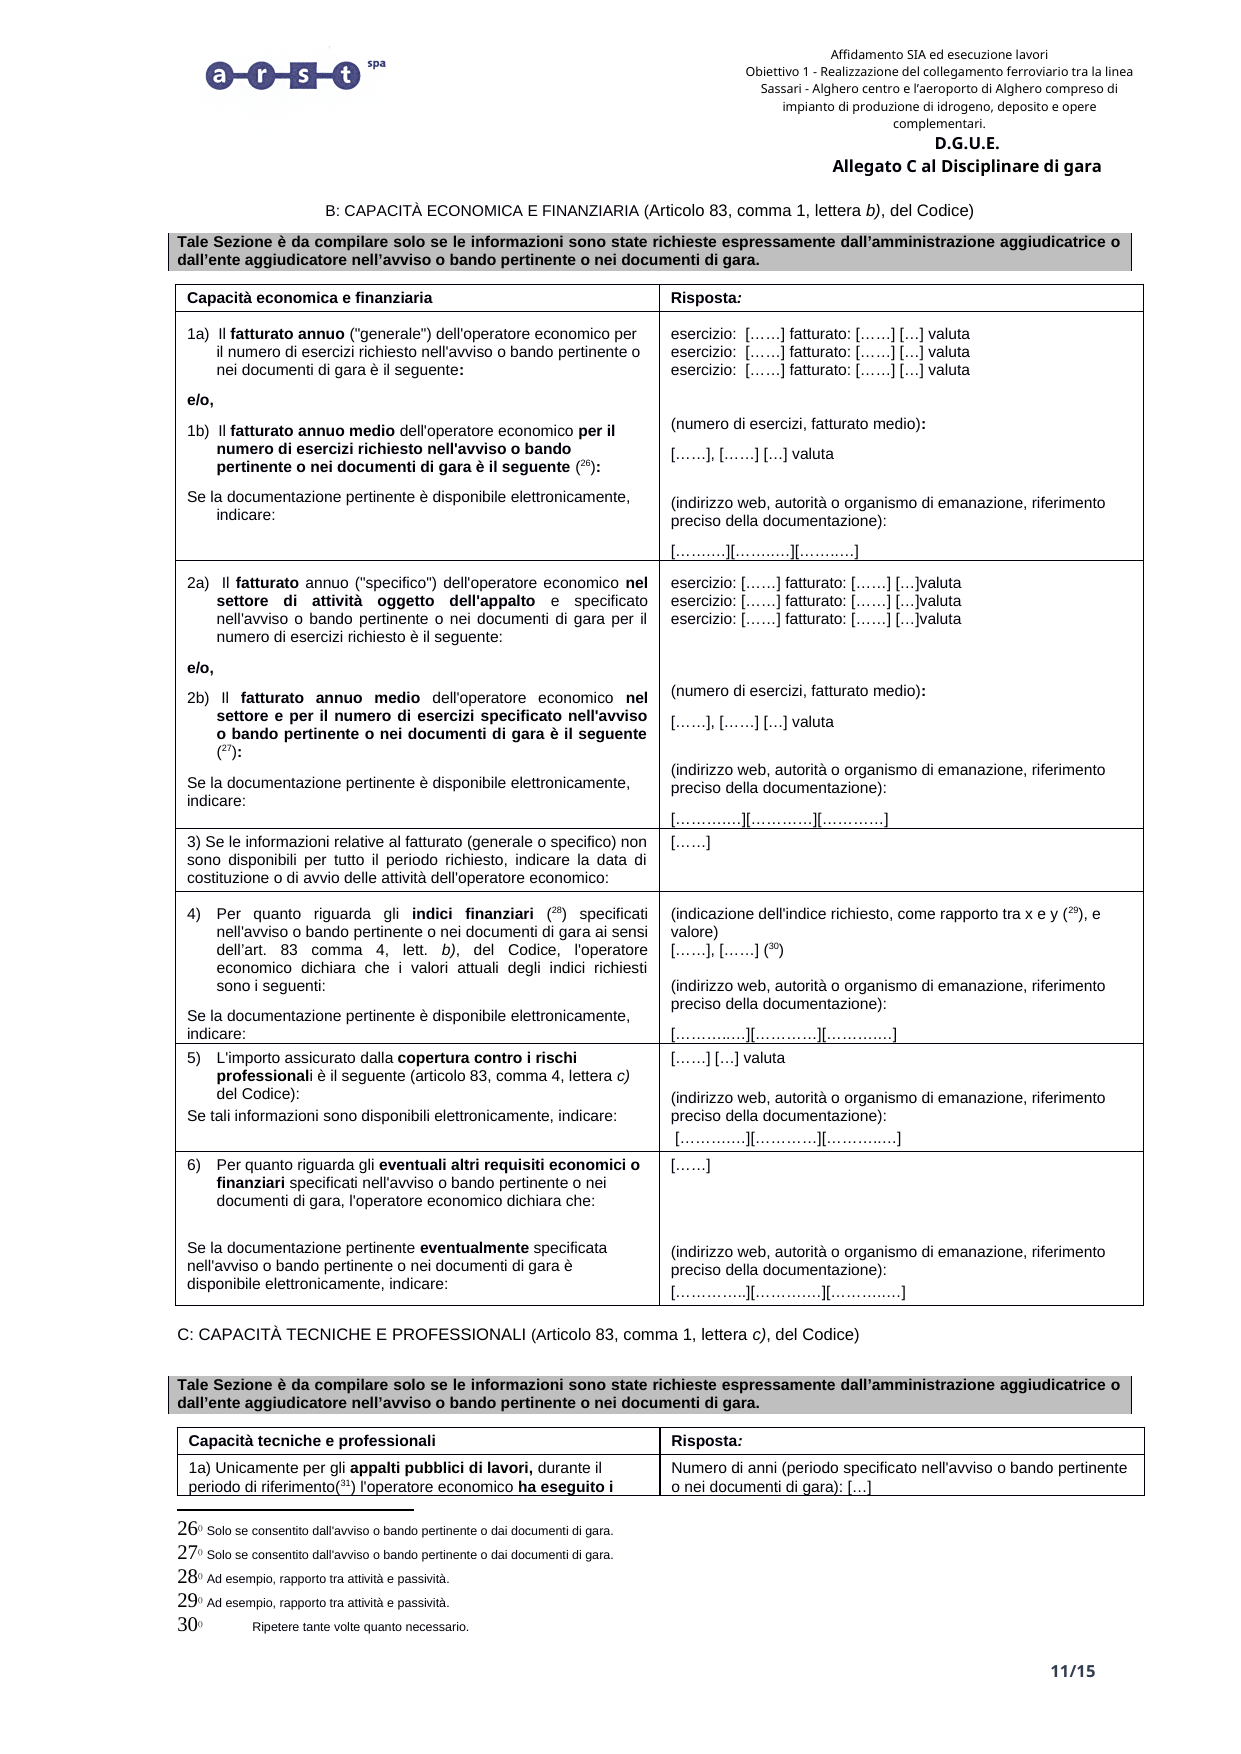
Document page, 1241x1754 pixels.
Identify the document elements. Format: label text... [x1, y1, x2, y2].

table_cell L'importo assicurato dalla copertura contro i rischi professionali è il seguente (articolo 83, comma 4, lettera c) del Codice): Se tali informazioni sono disponibili elettronicamente, indicare: [176, 1044, 659, 1151]
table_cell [661, 1455, 1144, 1495]
table_cell [……] […] valuta (indirizzo web, autorità o organismo di emanazione, riferimento preciso della documentazione): [……….…][…………][………..…] [660, 1044, 1143, 1151]
table_cell esercizio: [……] fatturato: [……] […]valuta esercizio: [……] fatturato: [……] […]valuta esercizio: [……] fatturato: [……] […]valuta (numero di esercizi, fatturato medio): [……], [……] […] valuta (indirizzo web, autorità o organismo di emanazione, riferimento preciso della documentazione): [……….…][…………][…………] [660, 561, 1143, 827]
table_header Risposta: [661, 1428, 1144, 1454]
table_cell [……] [660, 829, 1143, 891]
text C: CAPACITÀ TECNICHE E PROFESSIONALI (Articolo 83, comma 1, lettera c), del Codice) [177, 1325, 1122, 1344]
table_header Capacità tecniche e professionali [178, 1428, 659, 1454]
text B: CAPACITÀ ECONOMICA E FINANZIARIA (Articolo 83, comma 1, lettera b), del Codice) [177, 201, 1122, 220]
table_cell [……] (indirizzo web, autorità o organismo di emanazione, riferimento preciso della documentazione): […………..][……….…][………..…] [660, 1152, 1143, 1305]
table_cell esercizio: [……] fatturato: [……] […] valuta esercizio: [……] fatturato: [……] […] valuta esercizio: [……] fatturato: [……] […] valuta (numero di esercizi, fatturato medio): [……], [……] […] valuta (indirizzo web, autorità o organismo di emanazione, riferimento preciso della documentazione): […….…][……..…][……..…] [660, 312, 1143, 560]
table_cell 1a) Il fatturato annuo ("generale") dell'operatore economico per il numero di esercizi richiesto nell'avviso o bando pertinente o nei documenti di gara è il seguente: e/o, 1b) Il fatturato annuo medio dell'operatore economico per il numero di esercizi richiesto nell'avviso o bando pertinente o nei documenti di gara è il seguente (): Se la documentazione pertinente è disponibile elettronicamente, indicare: [176, 312, 659, 560]
table_header Capacità economica e finanziaria [176, 285, 659, 311]
table_cell 2a) Il fatturato annuo ("specifico") dell'operatore economico nel settore di attività oggetto dell'appalto e specificato nell'avviso o bando pertinente o nei documenti di gara per il numero di esercizi richiesto è il seguente: e/o, 2b) Il fatturato annuo medio dell'operatore economico nel settore e per il numero di esercizi specificato nell'avviso o bando pertinente o nei documenti di gara è il seguente (): Se la documentazione pertinente è disponibile elettronicamente, indicare: [176, 561, 659, 827]
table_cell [178, 1455, 659, 1495]
text Tale Sezione è da compilare solo se le informazioni sono state richieste espressamente dall’amministrazione aggiudicatrice o dall’ente aggiudicatore nell’avviso o bando pertinente o nei documenti di gara. [169, 233, 1131, 271]
text Tale Sezione è da compilare solo se le informazioni sono state richieste espressamente dall’amministrazione aggiudicatrice o dall’ente aggiudicatore nell’avviso o bando pertinente o nei documenti di gara. [169, 1376, 1131, 1414]
picture [188, 46, 394, 140]
table_cell Per quanto riguarda gli eventuali altri requisiti economici o finanziari specificati nell'avviso o bando pertinente o nei documenti di gara, l'operatore economico dichiara che: Se la documentazione pertinente eventualmente specificata nell'avviso o bando pertinente o nei documenti di gara è disponibile elettronicamente, indicare: [176, 1152, 659, 1305]
table_header Risposta: [660, 285, 1143, 311]
table_cell Per quanto riguarda gli indici finanziari () specificati nell'avviso o bando pertinente o nei documenti di gara ai sensi dell’art. 83 comma 4, lett. b), del Codice, l'operatore economico dichiara che i valori attuali degli indici richiesti sono i seguenti: Se la documentazione pertinente è disponibile elettronicamente, indicare: [176, 892, 659, 1043]
table_cell 3) Se le informazioni relative al fatturato (generale o specifico) non sono disponibili per tutto il periodo richiesto, indicare la data di costituzione o di avvio delle attività dell'operatore economico: [176, 829, 659, 891]
table_cell (indicazione dell'indice richiesto, come rapporto tra x e y (), e valore) [……], [……] () (indirizzo web, autorità o organismo di emanazione, riferimento preciso della documentazione): [………..…][…………][……….…] [660, 892, 1143, 1043]
